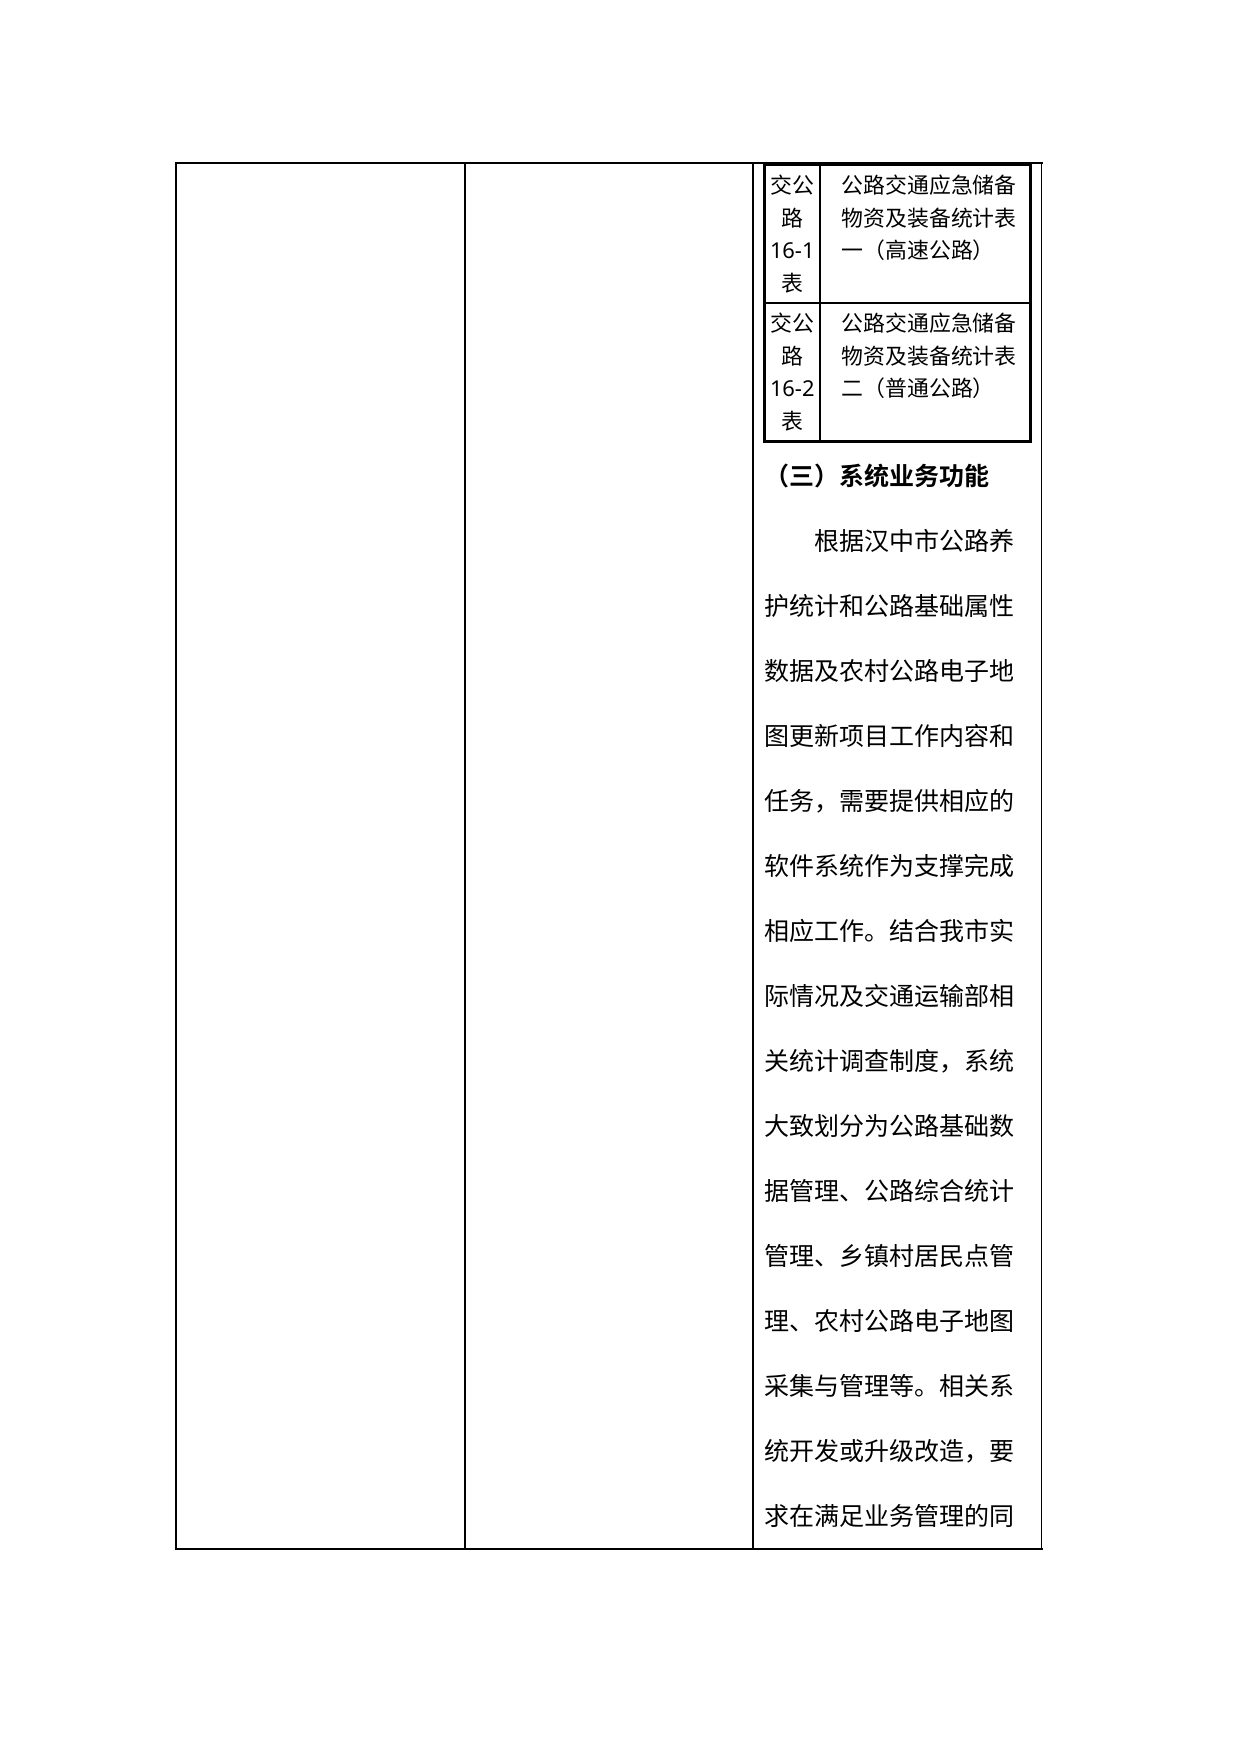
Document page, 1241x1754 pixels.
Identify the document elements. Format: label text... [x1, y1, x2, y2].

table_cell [754, 164, 1041, 1548]
table_cell [466, 164, 752, 1548]
table_cell 1 [177, 164, 464, 1548]
